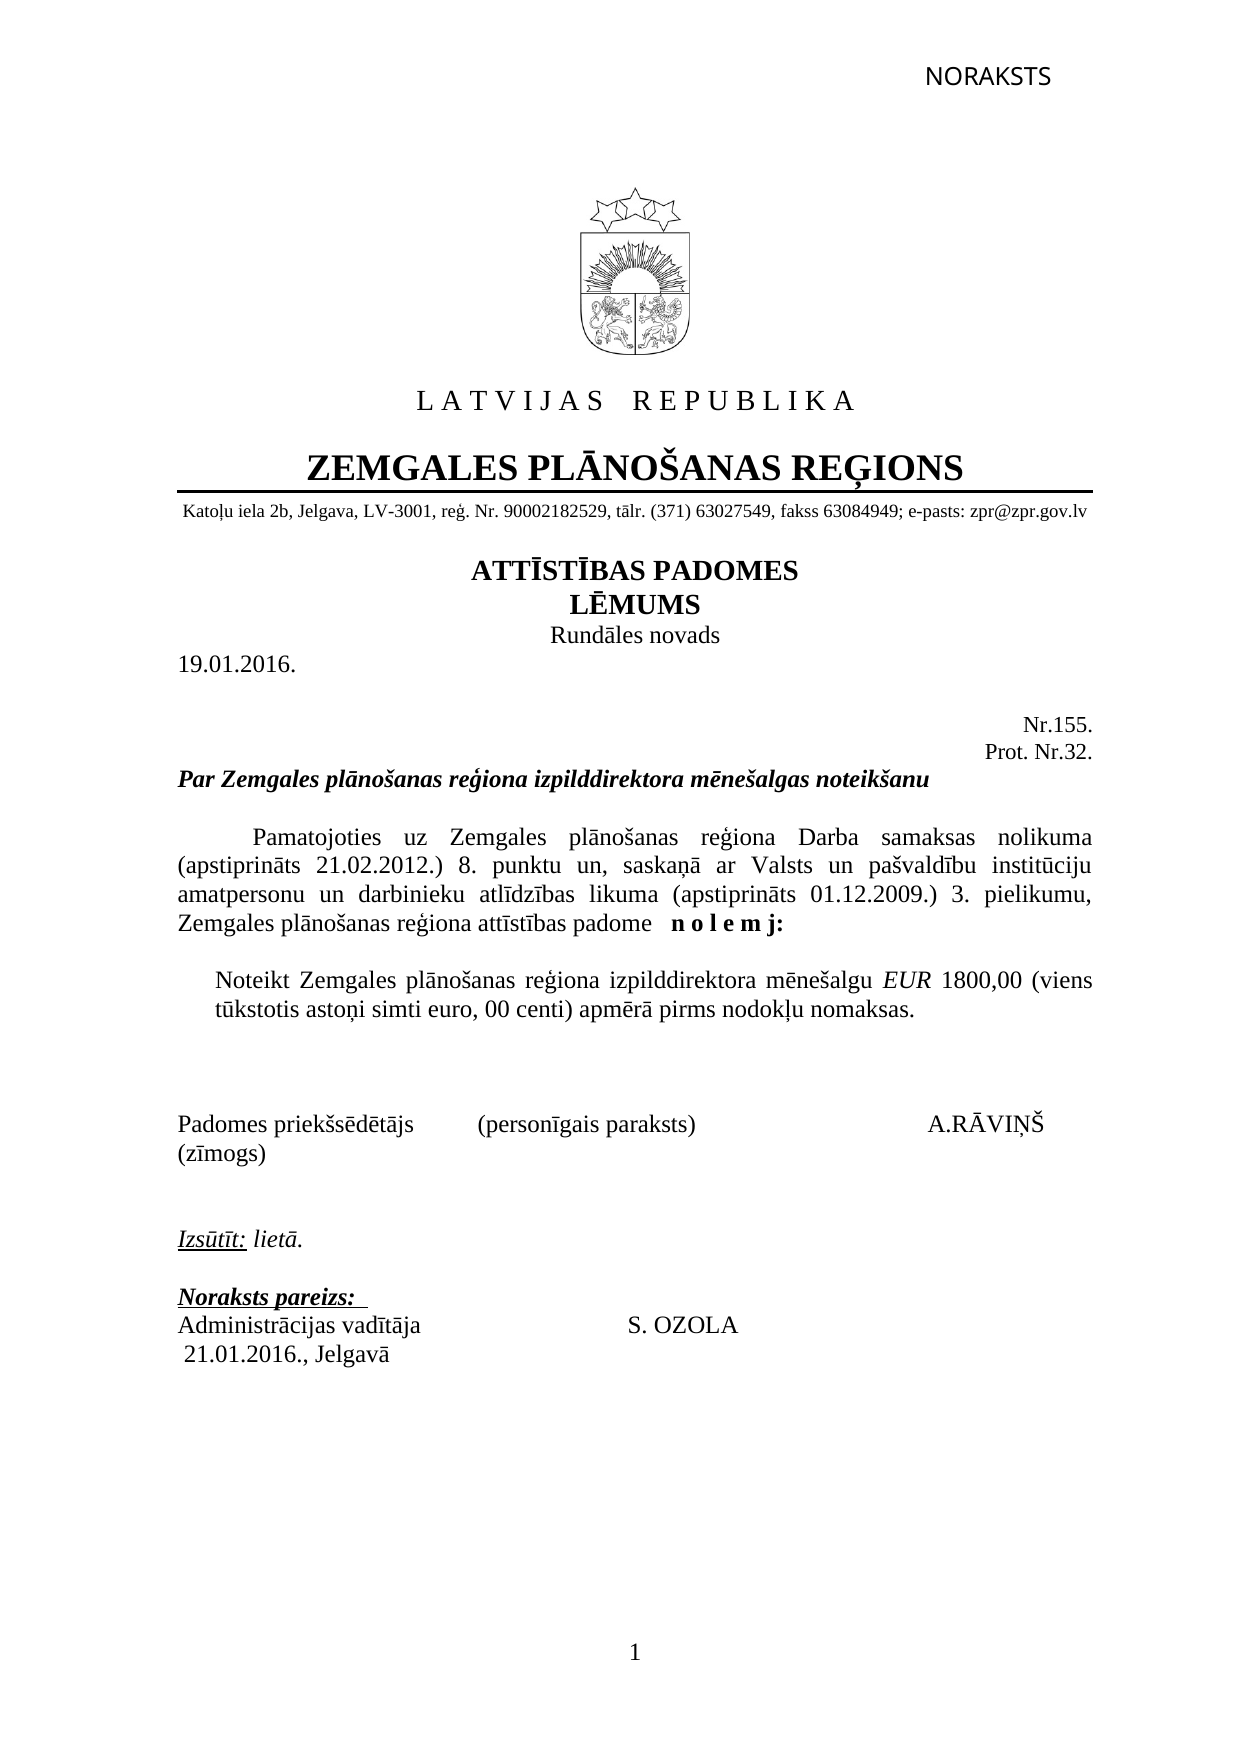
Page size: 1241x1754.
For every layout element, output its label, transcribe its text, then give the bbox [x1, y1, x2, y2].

text Katoļu iela 2b, Jelgava, LV-3001, reģ. Nr. 90002182529, tālr. (371) 63027549, fakss 63084949; e-pasts: zpr@zpr.gov.lv [177, 500, 1093, 521]
text Izsūtīt: lietā. [177, 1224, 1093, 1253]
text Par Zemgales plānošanas reģiona izpilddirektora mēnešalgas noteikšanu [177, 764, 1093, 793]
text Nr.155. [177, 712, 1093, 738]
text Rundāles novads [177, 621, 1093, 649]
text ATTĪSTĪBAS PADOMES [177, 553, 1093, 587]
text Noraksts pareizs: [177, 1282, 1093, 1311]
text Padomes priekšsēdētājs (personīgais paraksts) A.RĀVIŅŠ [177, 1109, 1093, 1138]
text LĒMUMS [177, 587, 1093, 621]
text Pamatojoties uz Zemgales plānošanas reģiona Darba samaksas nolikuma (apstiprināts 21.02.2012.) 8. punktu un, saskaņā ar Valsts un pašvaldību institūciju amatpersonu un darbinieku atlīdzības likuma (apstiprināts 01.12.2009.) 3. pielikumu, Zemgales plānošanas reģiona attīstības padome n o l e m j: [177, 822, 1093, 937]
text 21.01.2016., Jelgavā [177, 1339, 1093, 1368]
text (zīmogs) [177, 1138, 1093, 1167]
text 19.01.2016. [177, 649, 1093, 678]
text Administrācijas vadītāja S. OZOLA [177, 1311, 1093, 1339]
text Noteikt Zemgales plānošanas reģiona izpilddirektora mēnešalgu EUR 1800,00 (viens tūkstotis astoņi simti euro, 00 centi) apmērā pirms nodokļu nomaksas. [215, 966, 1093, 1023]
picture [580, 187, 690, 355]
text ZEMGALES PLĀNOŠANAS REĢIONS [177, 445, 1093, 490]
text Prot. Nr.32. [177, 738, 1093, 764]
text L A T V I J A S R E P U B L I K A [177, 383, 1093, 417]
